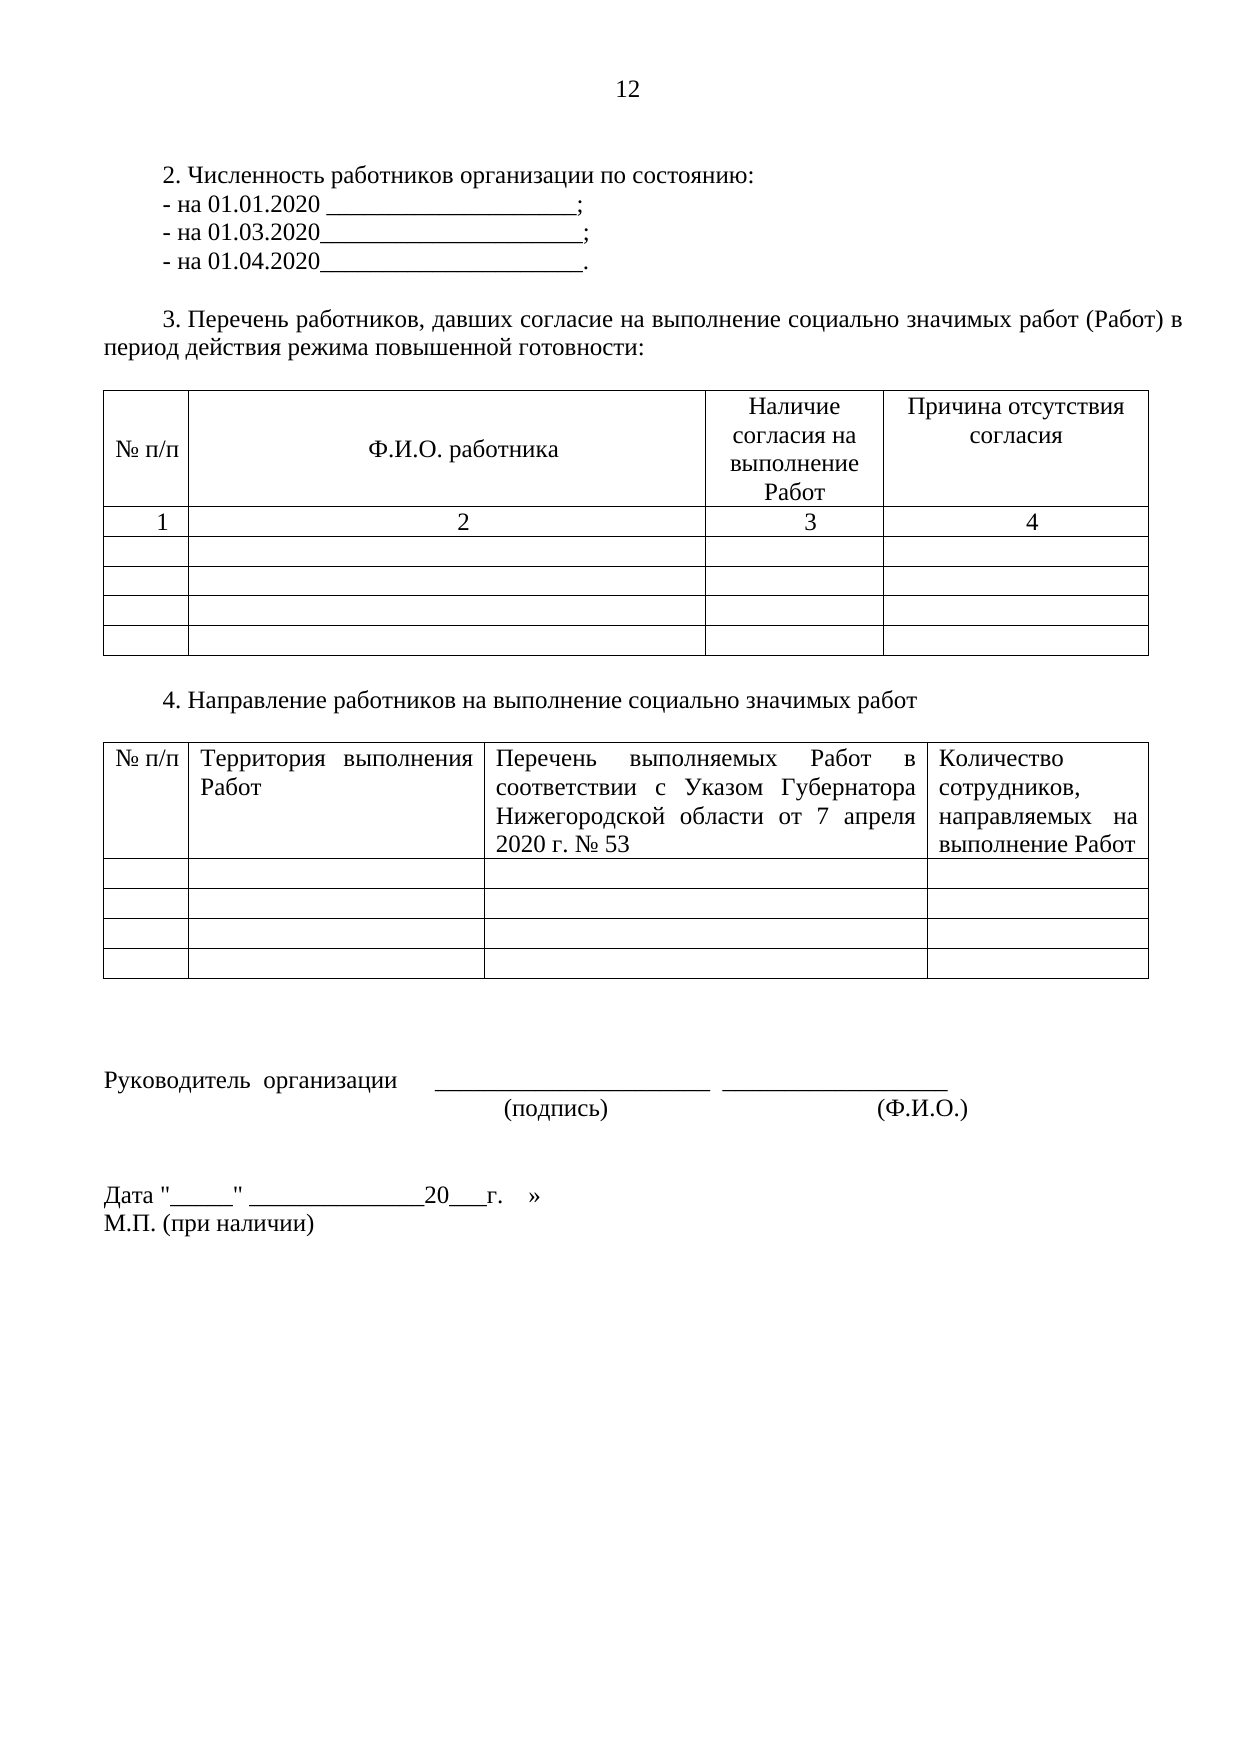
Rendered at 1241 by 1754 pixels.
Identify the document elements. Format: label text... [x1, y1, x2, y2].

table_cell [928, 889, 1148, 918]
table_cell [189, 626, 705, 655]
table_header Причина отсутствия согласия [884, 391, 1148, 506]
table_cell [189, 949, 484, 977]
text (подпись) (Ф.И.О.) [103, 1093, 1184, 1122]
text - на 01.04.2020_____________________. [103, 246, 1184, 275]
table_cell [189, 537, 705, 566]
text - на 01.03.2020_____________________; [103, 217, 1184, 246]
table_cell [485, 949, 927, 977]
table_cell [485, 889, 927, 918]
text 4. Направление работников на выполнение социально значимых работ [103, 685, 1184, 713]
table_header Наличие согласия на выполнение Работ [706, 391, 883, 506]
table_cell 4 [884, 507, 1148, 536]
table_cell [189, 889, 484, 918]
table_header Количество сотрудников, направляемых на выполнение Работ [928, 743, 1148, 858]
table_header Перечень выполняемых Работ в соответствии с Указом Губернатора Нижегородской области от 7 апреля 2020 г. № 53 [485, 743, 927, 858]
table_header Ф.И.О. работника [189, 391, 705, 506]
table_cell [928, 859, 1148, 888]
table_cell [928, 949, 1148, 977]
table_cell [485, 919, 927, 948]
table_cell [104, 537, 188, 566]
table_cell [706, 537, 883, 566]
table_cell [706, 626, 883, 655]
table_header № п/п [104, 391, 188, 506]
table_cell [706, 596, 883, 625]
table_cell [104, 567, 188, 595]
text 3. Перечень работников, давших согласие на выполнение социально значимых работ (Работ) в период действия режима повышенной готовности: [103, 304, 1184, 361]
table_cell 2 [189, 507, 705, 536]
table_cell [104, 919, 188, 948]
table_cell [104, 949, 188, 977]
table_header Территория выполнения Работ [189, 743, 484, 858]
text 2. Численность работников организации по состоянию: [103, 160, 1184, 189]
text М.П. (при наличии) [103, 1208, 1184, 1237]
table_cell [189, 919, 484, 948]
table_cell [928, 919, 1148, 948]
table_cell 3 [706, 507, 883, 536]
table_cell [485, 859, 927, 888]
text Руководитель организации ______________________ __________________ [103, 1065, 1184, 1093]
table_cell 1 [104, 507, 188, 536]
table_cell [189, 859, 484, 888]
table_header № п/п [104, 743, 188, 858]
table_cell [104, 596, 188, 625]
table_cell [189, 567, 705, 595]
table_cell [706, 567, 883, 595]
table_cell [884, 596, 1148, 625]
table_cell [104, 626, 188, 655]
table_cell [189, 596, 705, 625]
table_cell [104, 859, 188, 888]
table_cell [884, 537, 1148, 566]
table_cell [884, 567, 1148, 595]
table_cell [104, 889, 188, 918]
table_cell [884, 626, 1148, 655]
text - на 01.01.2020 ____________________; [103, 189, 1184, 217]
text Дата "_____" ______________20___г. » [103, 1180, 1184, 1208]
